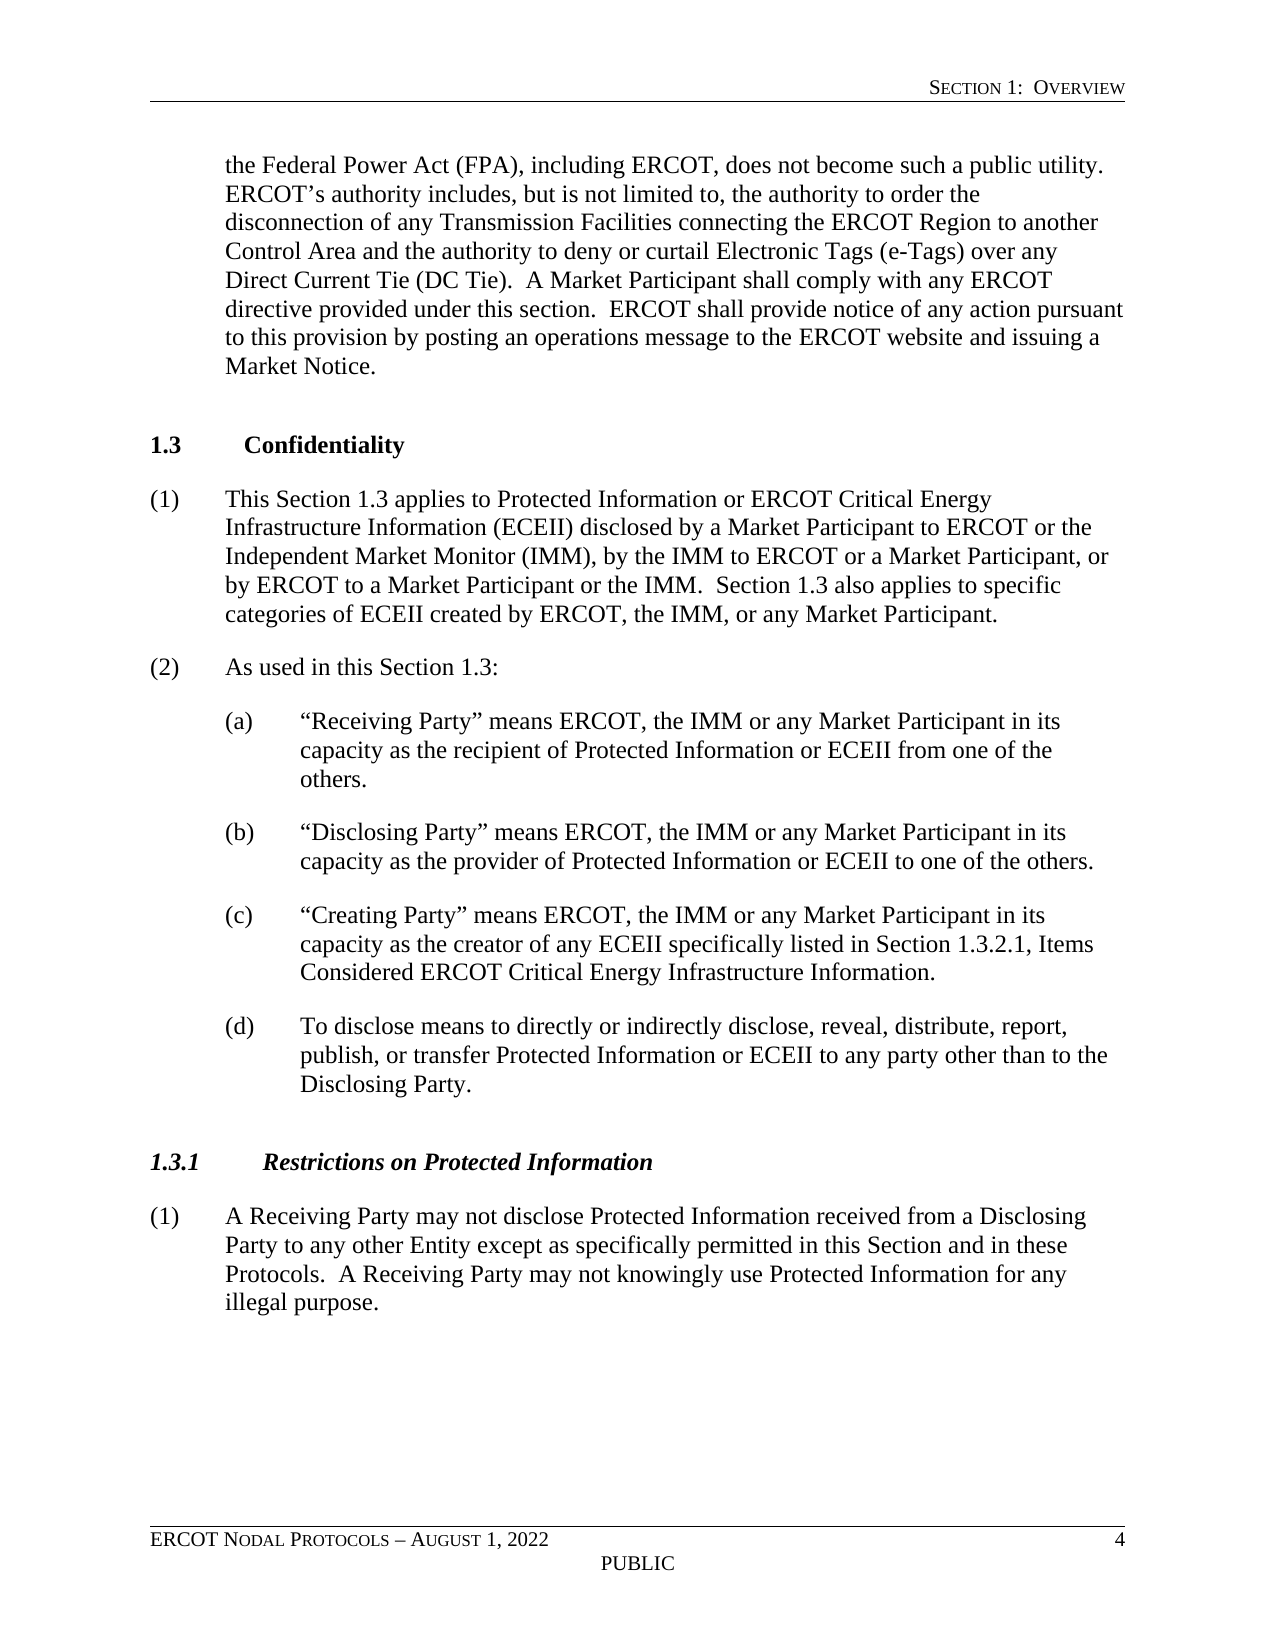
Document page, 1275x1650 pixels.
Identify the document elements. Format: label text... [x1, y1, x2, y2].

text 1.3.1 Restrictions on Protected Information [150, 1147, 1125, 1176]
text (2) As used in this Section 1.3: [150, 652, 1125, 681]
list (b) “Disclosing Party” means ERCOT, the IMM or any Market Participant in its capacity as the provider of Protected Information or ECEII to one of the others. [225, 817, 1125, 875]
text (1) This Section 1.3 applies to Protected Information or ERCOT Critical Energy Infrastructure Information (ECEII) disclosed by a Market Participant to ERCOT or the Independent Market Monitor (IMM), by the IMM to ERCOT or a Market Participant, or by ERCOT to a Market Participant or the IMM. Section 1.3 also applies to specific categories of ECEII created by ERCOT, the IMM, or any Market Participant. [150, 484, 1125, 627]
list (c) “Creating Party” means ERCOT, the IMM or any Market Participant in its capacity as the creator of any ECEII specifically listed in Section 1.3.2.1, Items Considered ERCOT Critical Energy Infrastructure Information. [225, 900, 1125, 986]
list (d) To disclose means to directly or indirectly disclose, reveal, distribute, report, publish, or transfer Protected Information or ECEII to any party other than to the Disclosing Party. [225, 1011, 1125, 1097]
list (a) “Receiving Party” means ERCOT, the IMM or any Market Participant in its capacity as the recipient of Protected Information or ECEII from one of the others. [225, 706, 1125, 792]
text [150, 150, 1125, 380]
text 1.3 Confidentiality [150, 430, 1125, 459]
text (1) A Receiving Party may not disclose Protected Information received from a Disclosing Party to any other Entity except as specifically permitted in this Section and in these Protocols. A Receiving Party may not knowingly use Protected Information for any illegal purpose. [150, 1201, 1125, 1316]
